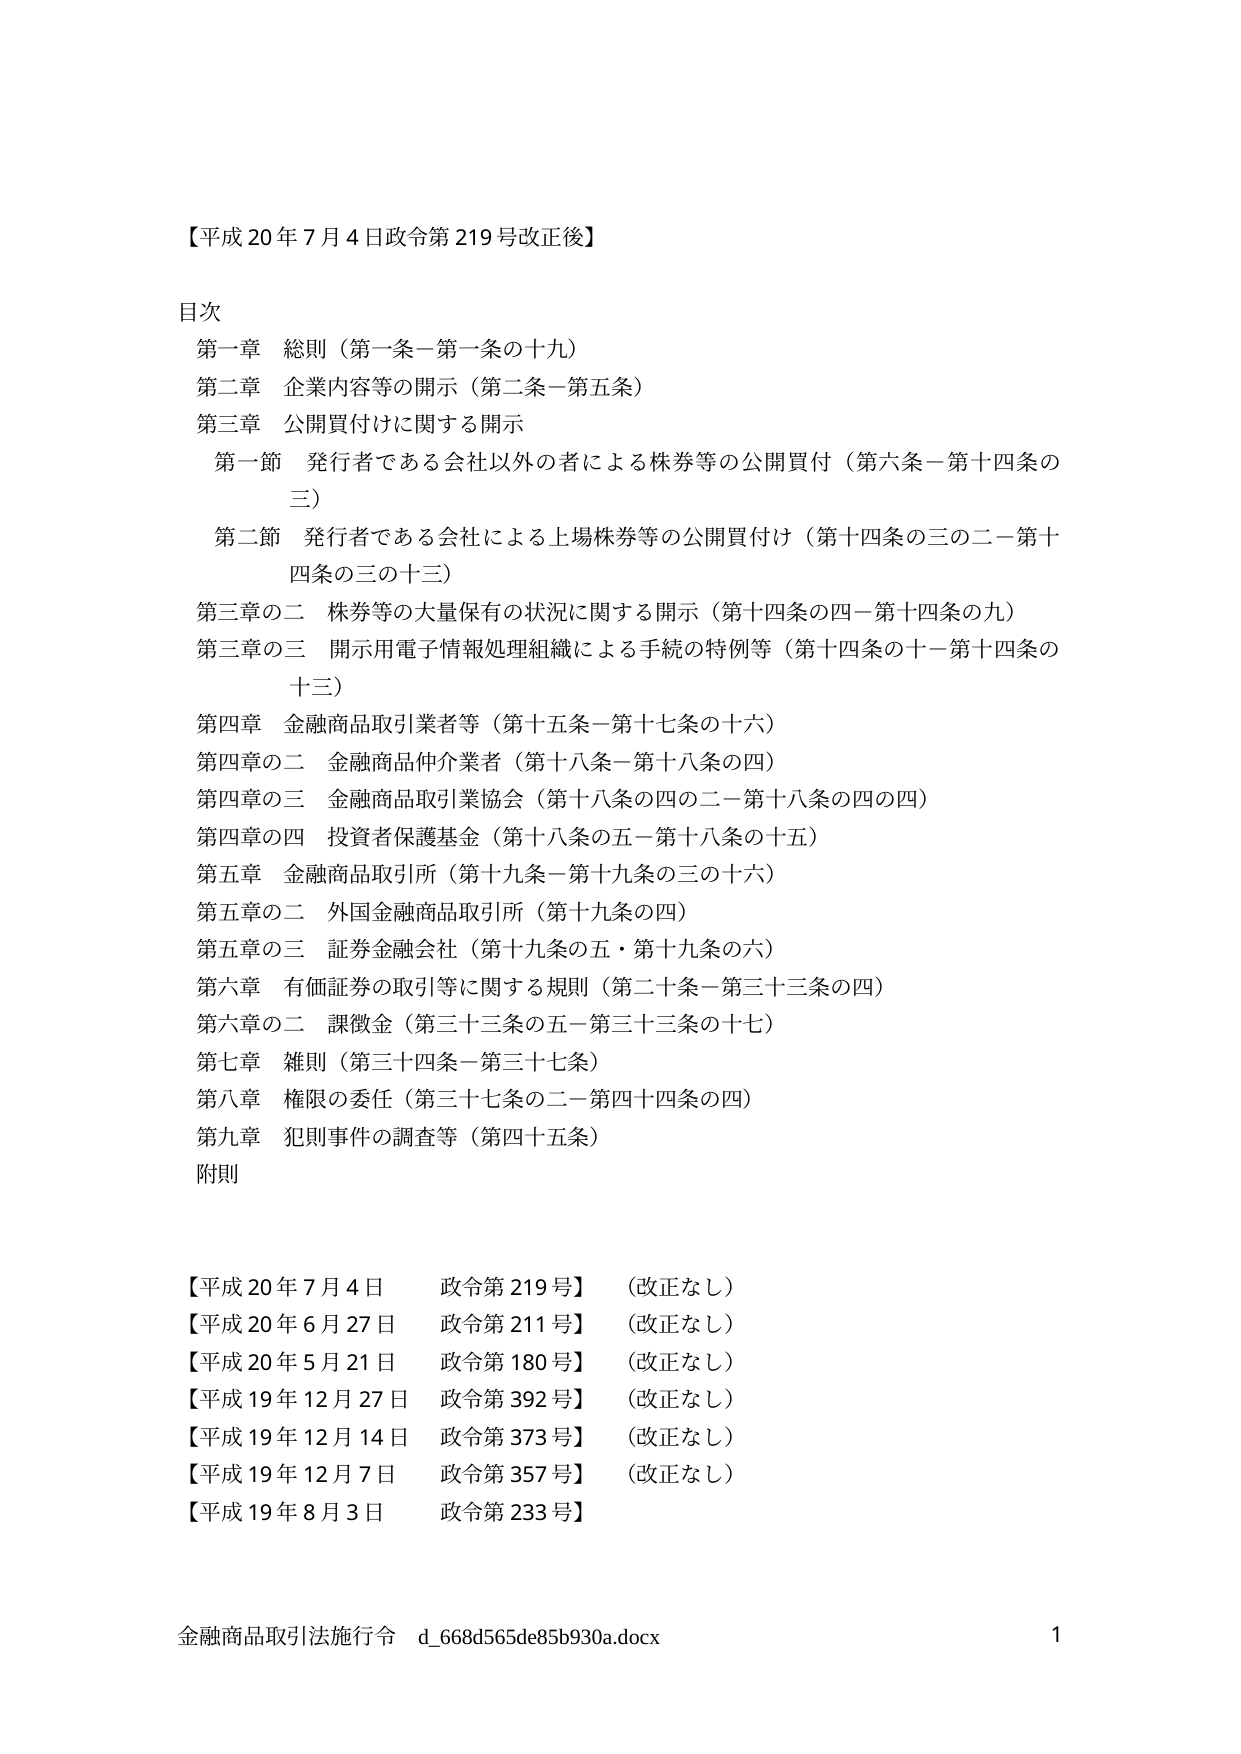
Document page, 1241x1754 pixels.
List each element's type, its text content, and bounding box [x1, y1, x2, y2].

text 第五章の二 外国金融商品取引所（第十九条の四） [196, 892, 1063, 929]
text 第三章の二 株券等の大量保有の状況に関する開示（第十四条の四－第十四条の九） [196, 592, 1063, 629]
text 第六章の二 課徴金（第三十三条の五－第三十三条の十七） [196, 1004, 1063, 1042]
text 第四章の四 投資者保護基金（第十八条の五－第十八条の十五） [196, 817, 1063, 854]
text 第六章 有価証券の取引等に関する規則（第二十条－第三十三条の四） [196, 967, 1063, 1004]
text 第五章 金融商品取引所（第十九条－第十九条の三の十六） [196, 854, 1063, 892]
text 第八章 権限の委任（第三十七条の二－第四十四条の四） [196, 1079, 1063, 1117]
text 【平成19年8月3日 政令第233号】 [177, 1492, 1063, 1529]
text 【平成20年7月4日 政令第219号】 （改正なし） [177, 1267, 1063, 1304]
text 第一章 総則（第一条－第一条の十九） [196, 329, 1063, 367]
text 【平成19年12月14日 政令第373号】 （改正なし） [177, 1417, 1063, 1454]
text 第四章 金融商品取引業者等（第十五条－第十七条の十六） [196, 704, 1063, 742]
text 【平成20年5月21日 政令第180号】 （改正なし） [177, 1342, 1063, 1379]
text 【平成20年7月4日政令第219号改正後】 [177, 217, 1063, 254]
text 第三章 公開買付けに関する開示 [196, 404, 1063, 442]
text 【平成20年6月27日 政令第211号】 （改正なし） [177, 1304, 1063, 1342]
text 第九章 犯則事件の調査等（第四十五条） [196, 1117, 1063, 1154]
text 第四章の三 金融商品取引業協会（第十八条の四の二－第十八条の四の四） [196, 779, 1063, 817]
text 第二節 発行者である会社による上場株券等の公開買付け（第十四条の三の二－第十四条の三の十三） [214, 517, 1063, 592]
text 第七章 雑則（第三十四条－第三十七条） [196, 1042, 1063, 1079]
text 附則 [196, 1154, 1063, 1192]
text 【平成19年12月27日 政令第392号】 （改正なし） [177, 1379, 1063, 1417]
text 目次 [177, 292, 1063, 329]
text 第五章の三 証券金融会社（第十九条の五・第十九条の六） [196, 929, 1063, 967]
text 第三章の三 開示用電子情報処理組織による手続の特例等（第十四条の十－第十四条の十三） [196, 629, 1063, 704]
text 第四章の二 金融商品仲介業者（第十八条－第十八条の四） [196, 742, 1063, 779]
text 【平成19年12月7日 政令第357号】 （改正なし） [177, 1454, 1063, 1492]
text 第二章 企業内容等の開示（第二条－第五条） [196, 367, 1063, 404]
text 第一節 発行者である会社以外の者による株券等の公開買付（第六条－第十四条の三） [214, 442, 1063, 517]
